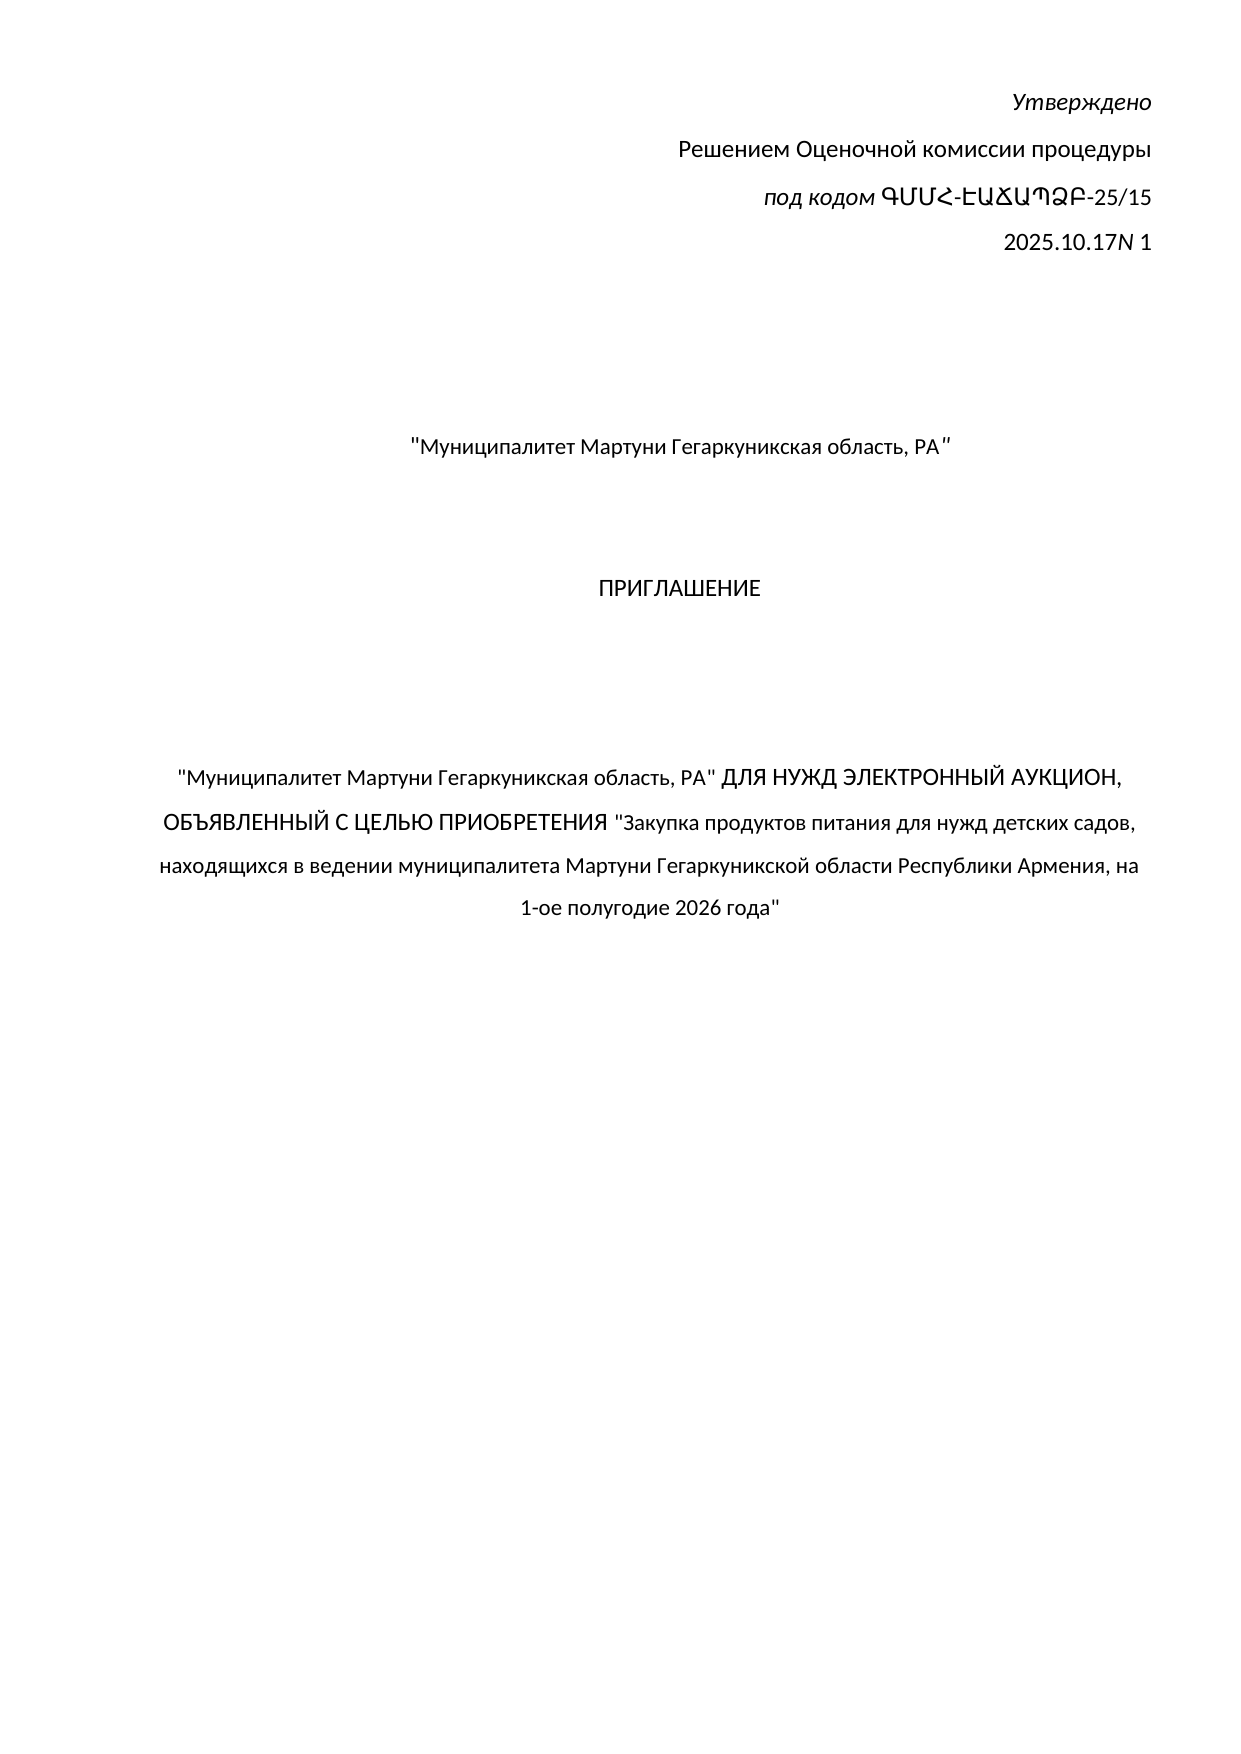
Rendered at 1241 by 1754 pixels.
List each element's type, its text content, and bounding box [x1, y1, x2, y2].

text ПРИГЛАШЕНИЕ [148, 572, 1152, 603]
text под кодом ԳՄՄՀ-ԷԱՃԱՊՁԲ-25/15 2025.10.17 N 1 [148, 181, 1152, 257]
text Утверждено [148, 86, 1152, 117]
text Решением Оценочной комиссии процедуры [148, 134, 1152, 164]
text "Муниципалитет Мартуни Гегаркуникская область, РА" [148, 431, 1152, 461]
text ОБЪЯВЛЕННЫЙ С ЦЕЛЬЮ ПРИОБРЕТЕНИЯ "Закупка продуктов питания для нужд детских садов, находящихся в ведении муниципалитета Мартуни Гегаркуникской области Республики Армения, на 1-ое полугодие 2026 года" [148, 807, 1152, 921]
text "Муниципалитет Мартуни Гегаркуникская область, РА" ДЛЯ НУЖД ЭЛЕКТРОННЫЙ АУКЦИОН, [148, 761, 1152, 791]
